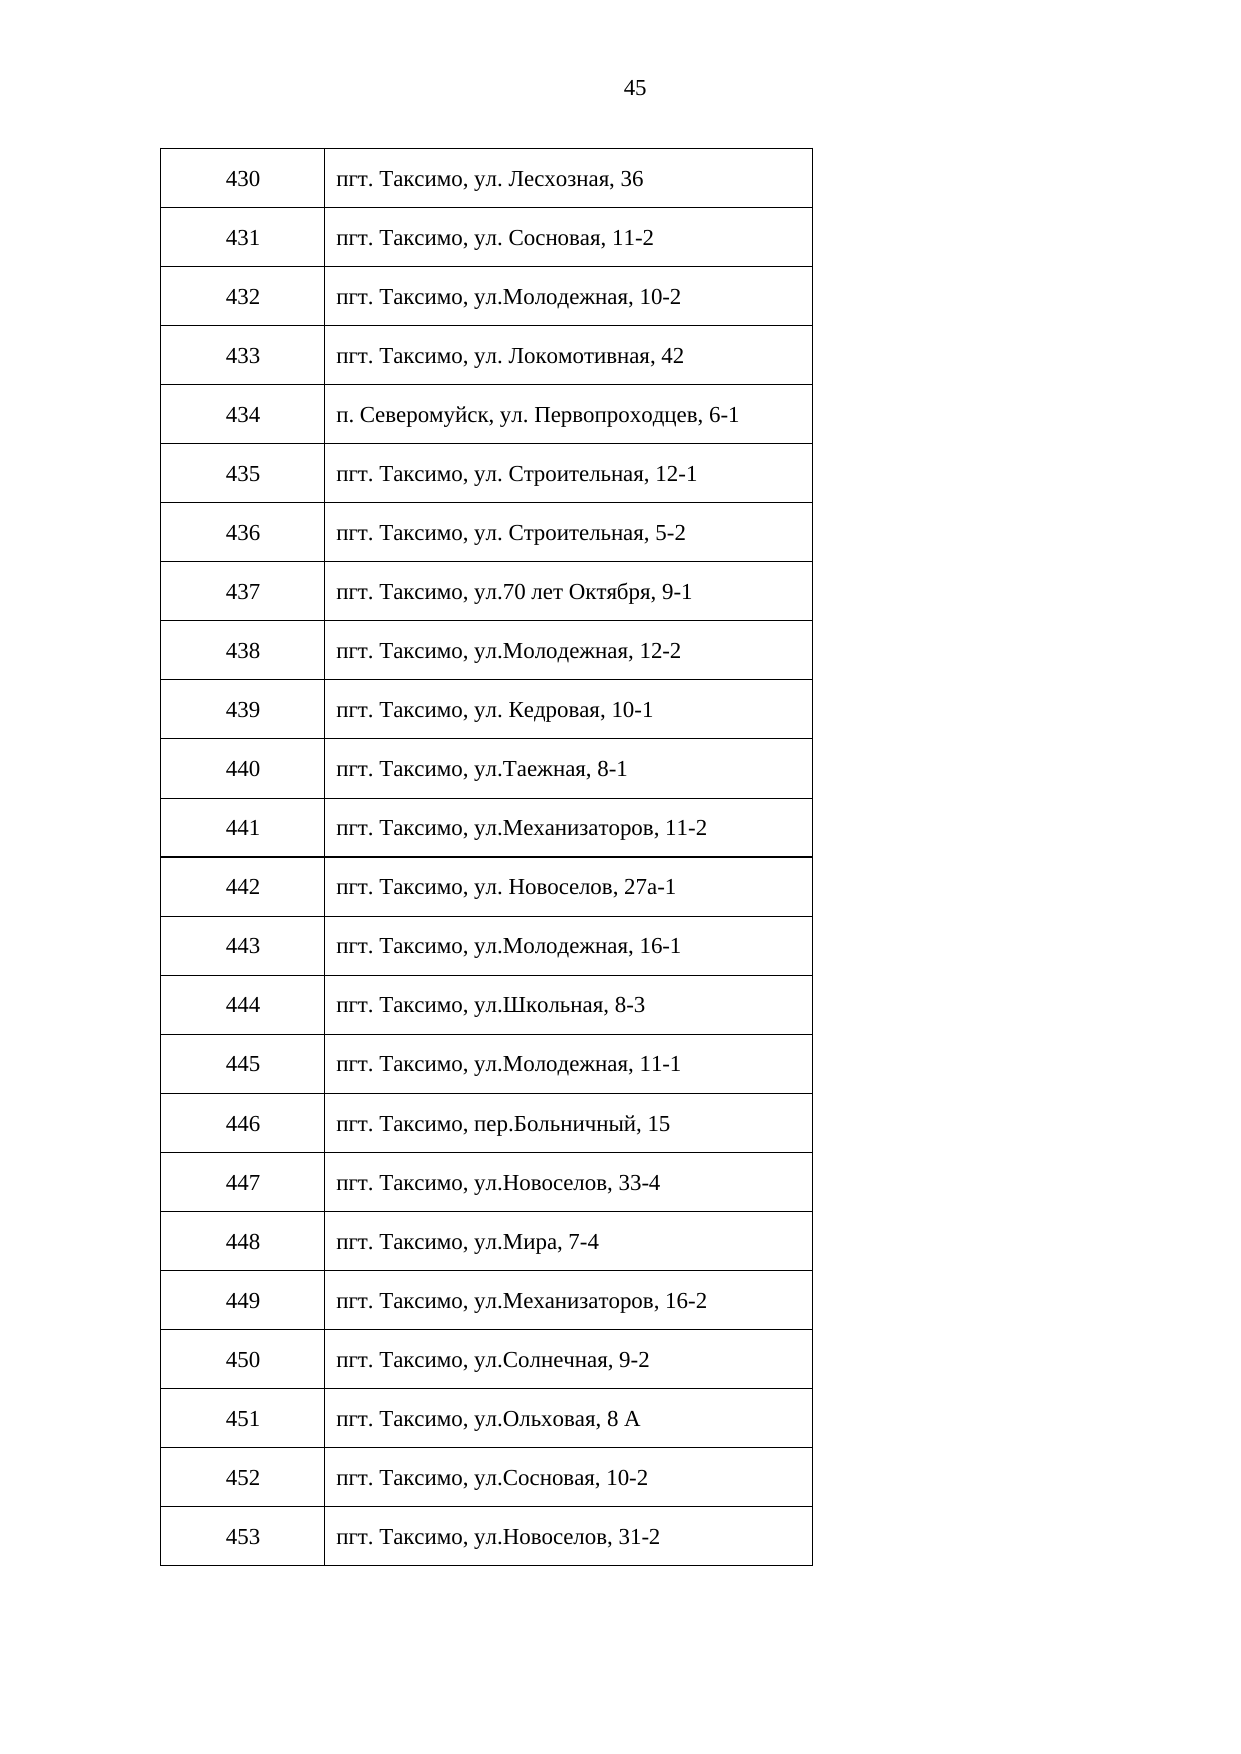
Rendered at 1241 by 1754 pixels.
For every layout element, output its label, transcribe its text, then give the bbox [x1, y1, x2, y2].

table_cell 439 [161, 680, 324, 738]
table_cell пгт. Таксимо, ул. Строительная, 5-2 [325, 503, 812, 561]
table_cell 440 [161, 739, 324, 797]
table_cell пгт. Таксимо, ул.Таежная, 8-1 [325, 739, 812, 797]
table_cell пгт. Таксимо, ул.Солнечная, 9-2 [325, 1330, 812, 1388]
table_cell пгт. Таксимо, ул.Механизаторов, 16-2 [325, 1271, 812, 1329]
table_cell пгт. Таксимо, ул.Молодежная, 11-1 [325, 1035, 812, 1093]
table_cell пгт. Таксимо, ул. Лесхозная, 36 [325, 149, 812, 207]
table_cell пгт. Таксимо, ул.Сосновая, 10-2 [325, 1448, 812, 1506]
table_cell 436 [161, 503, 324, 561]
table_cell пгт. Таксимо, пер.Больничный, 15 [325, 1094, 812, 1152]
table_cell пгт. Таксимо, ул.Механизаторов, 11-2 [325, 799, 812, 856]
table_cell 445 [161, 1035, 324, 1093]
table_cell пгт. Таксимо, ул. Кедровая, 10-1 [325, 680, 812, 738]
table_cell пгт. Таксимо, ул. Локомотивная, 42 [325, 326, 812, 384]
table_cell 433 [161, 326, 324, 384]
table_cell 430 [161, 149, 324, 207]
table_cell 449 [161, 1271, 324, 1329]
table_cell 448 [161, 1212, 324, 1270]
table_cell 435 [161, 444, 324, 502]
table_cell 442 [161, 858, 324, 916]
table_cell пгт. Таксимо, ул. Сосновая, 11-2 [325, 208, 812, 266]
table_cell 447 [161, 1153, 324, 1211]
table_cell 434 [161, 385, 324, 443]
table_cell 431 [161, 208, 324, 266]
table_cell пгт. Таксимо, ул.Мира, 7-4 [325, 1212, 812, 1270]
table_cell п. Северомуйск, ул. Первопроходцев, 6-1 [325, 385, 812, 443]
table_cell пгт. Таксимо, ул.Школьная, 8-3 [325, 976, 812, 1034]
table_cell пгт. Таксимо, ул. Строительная, 12-1 [325, 444, 812, 502]
table_cell пгт. Таксимо, ул.Новоселов, 31-2 [325, 1507, 812, 1565]
table_cell 443 [161, 917, 324, 974]
table_cell 452 [161, 1448, 324, 1506]
table_cell 444 [161, 976, 324, 1034]
table_cell 438 [161, 621, 324, 679]
table_cell пгт. Таксимо, ул.Новоселов, 33-4 [325, 1153, 812, 1211]
table_cell пгт. Таксимо, ул.Ольховая, 8 А [325, 1389, 812, 1447]
table_cell пгт. Таксимо, ул.Молодежная, 12-2 [325, 621, 812, 679]
table_cell 432 [161, 267, 324, 325]
table_cell 451 [161, 1389, 324, 1447]
table_cell пгт. Таксимо, ул.Молодежная, 16-1 [325, 917, 812, 974]
table_cell 453 [161, 1507, 324, 1565]
table_cell 437 [161, 562, 324, 620]
table_cell 441 [161, 799, 324, 856]
table_cell 450 [161, 1330, 324, 1388]
table_cell пгт. Таксимо, ул. Новоселов, 27а-1 [325, 858, 812, 916]
table_cell пгт. Таксимо, ул.70 лет Октября, 9-1 [325, 562, 812, 620]
table_cell пгт. Таксимо, ул.Молодежная, 10-2 [325, 267, 812, 325]
table_cell 446 [161, 1094, 324, 1152]
